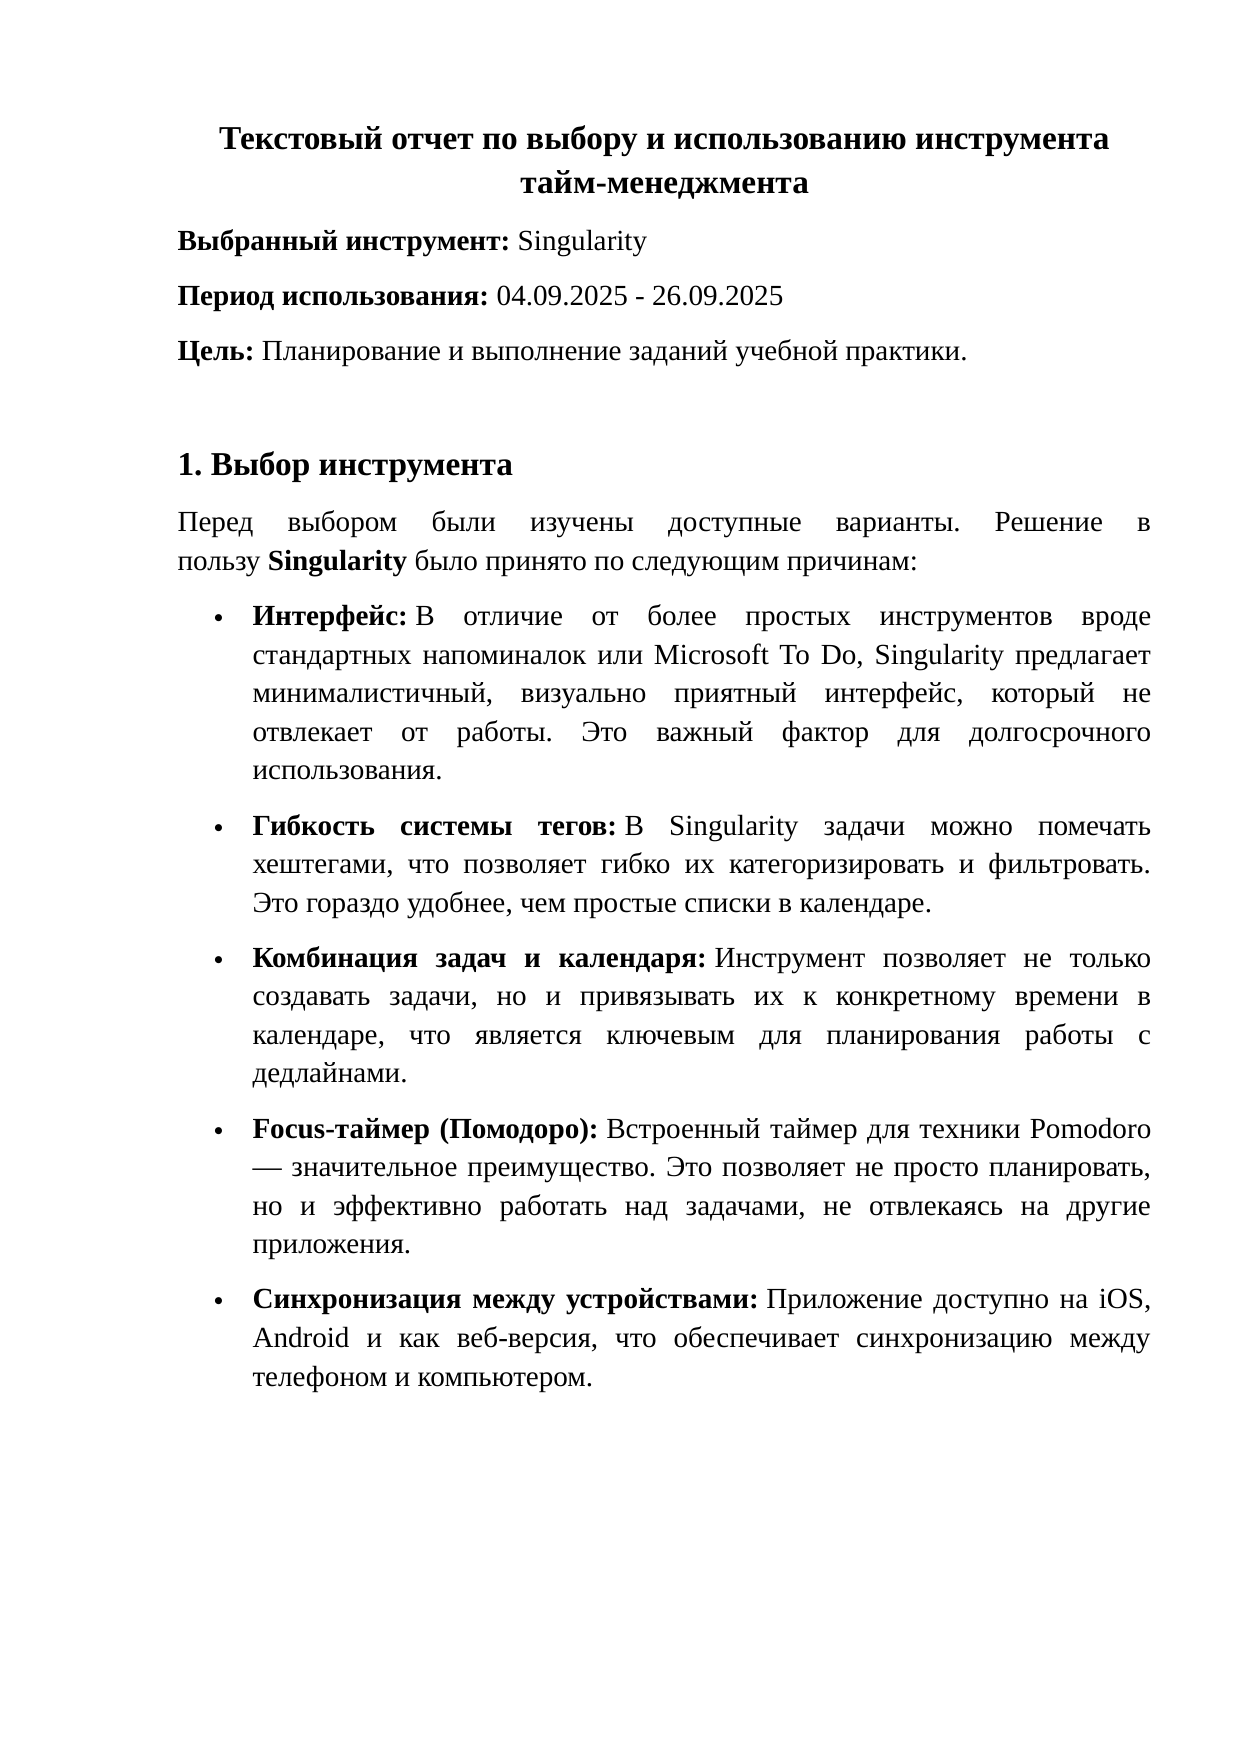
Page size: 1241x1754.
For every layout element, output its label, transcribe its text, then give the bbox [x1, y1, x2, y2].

text Перед выбором были изучены доступные варианты. Решение в пользу Singularity было принято по следующим причинам: [177, 504, 1152, 577]
list Комбинация задач и календаря: Инструмент позволяет не только создавать задачи, но и привязывать их к конкретному времени в календаре, что является ключевым для планирования работы с дедлайнами. [215, 940, 1152, 1089]
text Цель: Планирование и выполнение заданий учебной практики. [177, 333, 1152, 367]
text Выбранный инструмент: Singularity [177, 223, 1152, 256]
text Период использования: 04.09.2025 - 26.09.2025 [177, 278, 1152, 312]
list Focus-таймер (Помодоро): Встроенный таймер для техники Pomodoro — значительное преимущество. Это позволяет не просто планировать, но и эффективно работать над задачами, не отвлекаясь на другие приложения. [215, 1111, 1152, 1260]
text 1. Выбор инструмента [177, 444, 1152, 482]
text Текстовый отчет по выбору и использованию инструмента тайм-менеджмента [177, 118, 1152, 201]
list Интерфейс: В отличие от более простых инструментов вроде стандартных напоминалок или Microsoft To Do, Singularity предлагает минималистичный, визуально приятный интерфейс, который не отвлекает от работы. Это важный фактор для долгосрочного использования. [215, 598, 1152, 786]
list Гибкость системы тегов: В Singularity задачи можно помечать хештегами, что позволяет гибко их категоризировать и фильтровать. Это гораздо удобнее, чем простые списки в календаре. [215, 808, 1152, 918]
list Синхронизация между устройствами: Приложение доступно на iOS, Android и как веб-версия, что обеспечивает синхронизацию между телефоном и компьютером. [215, 1282, 1152, 1392]
